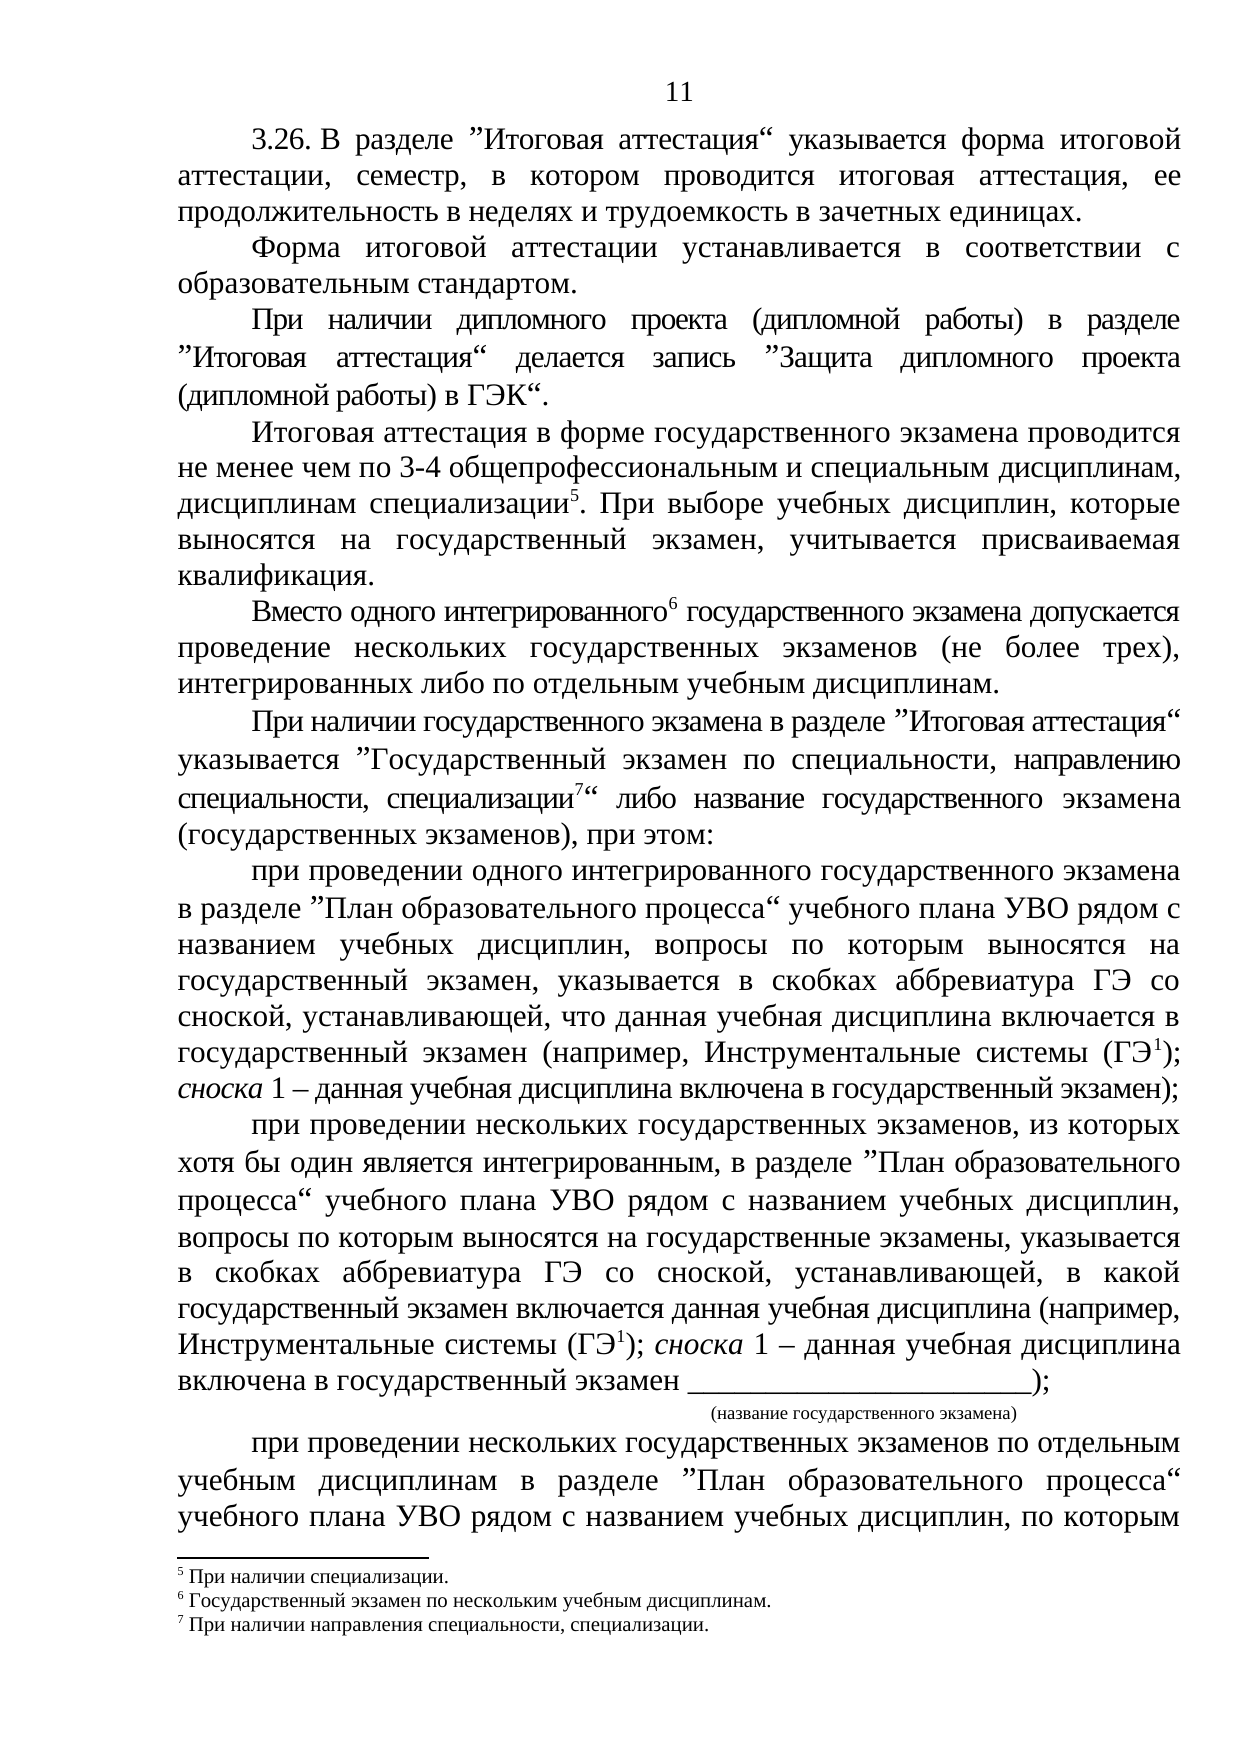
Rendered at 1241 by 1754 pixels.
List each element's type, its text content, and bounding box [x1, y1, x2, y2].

text Вместо одного интегрированного государственного экзамена допускается проведение нескольких государственных экзаменов (не более трех), интегрированных либо по отдельным учебным дисциплинам. [177, 592, 1181, 700]
text при проведении нескольких государственных экзаменов, из которых хотя бы один является интегрированным, в разделе ”План образовательного процесса“ учебного плана УВО рядом с названием учебных дисциплин, вопросы по которым выносятся на государственные экзамены, указывается в скобках аббревиатура ГЭ со сноской, устанавливающей, в какой государственный экзамен включается данная учебная дисциплина (например, Инструментальные системы (ГЭ1); сноска 1 – данная учебная дисциплина включена в государственный экзамен ______________________); [177, 1105, 1181, 1397]
text При наличии дипломного проекта (дипломной работы) в разделе ”Итоговая аттестация“ делается запись ”Защита дипломного проекта (дипломной работы) в ГЭК“. [177, 300, 1181, 413]
text Итоговая аттестация в форме государственного экзамена проводится не менее чем по 3-4 общепрофессиональным и специальным дисциплинам, дисциплинам специализации. При выборе учебных дисциплин, которые выносятся на государственный экзамен, учитывается присваиваемая квалификация. [177, 413, 1181, 592]
text При наличии государственного экзамена в разделе ”Итоговая аттестация“ указывается ”Государственный экзамен по специальности, направлению специальности, специализации“ либо название государственного экзамена (государственных экзаменов), при этом: [177, 700, 1181, 851]
text при проведении одного интегрированного государственного экзамена в разделе ”План образовательного процесса“ учебного плана УВО рядом с названием учебных дисциплин, вопросы по которым выносятся на государственный экзамен, указывается в скобках аббревиатура ГЭ со сноской, устанавливающей, что данная учебная дисциплина включается в государственный экзамен (например, Инструментальные системы (ГЭ1); сноска 1 – данная учебная дисциплина включена в государственный экзамен); [177, 851, 1181, 1105]
text Форма итоговой аттестации устанавливается в соответствии с образовательным стандартом. [177, 228, 1181, 300]
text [177, 1423, 1181, 1533]
text 3.26. В разделе ”Итоговая аттестация“ указывается форма итоговой аттестации, семестр, в котором проводится итоговая аттестация, ее продолжительность в неделях и трудоемкость в зачетных единицах. [177, 118, 1181, 228]
text (название государственного экзамена) [177, 1402, 1181, 1423]
